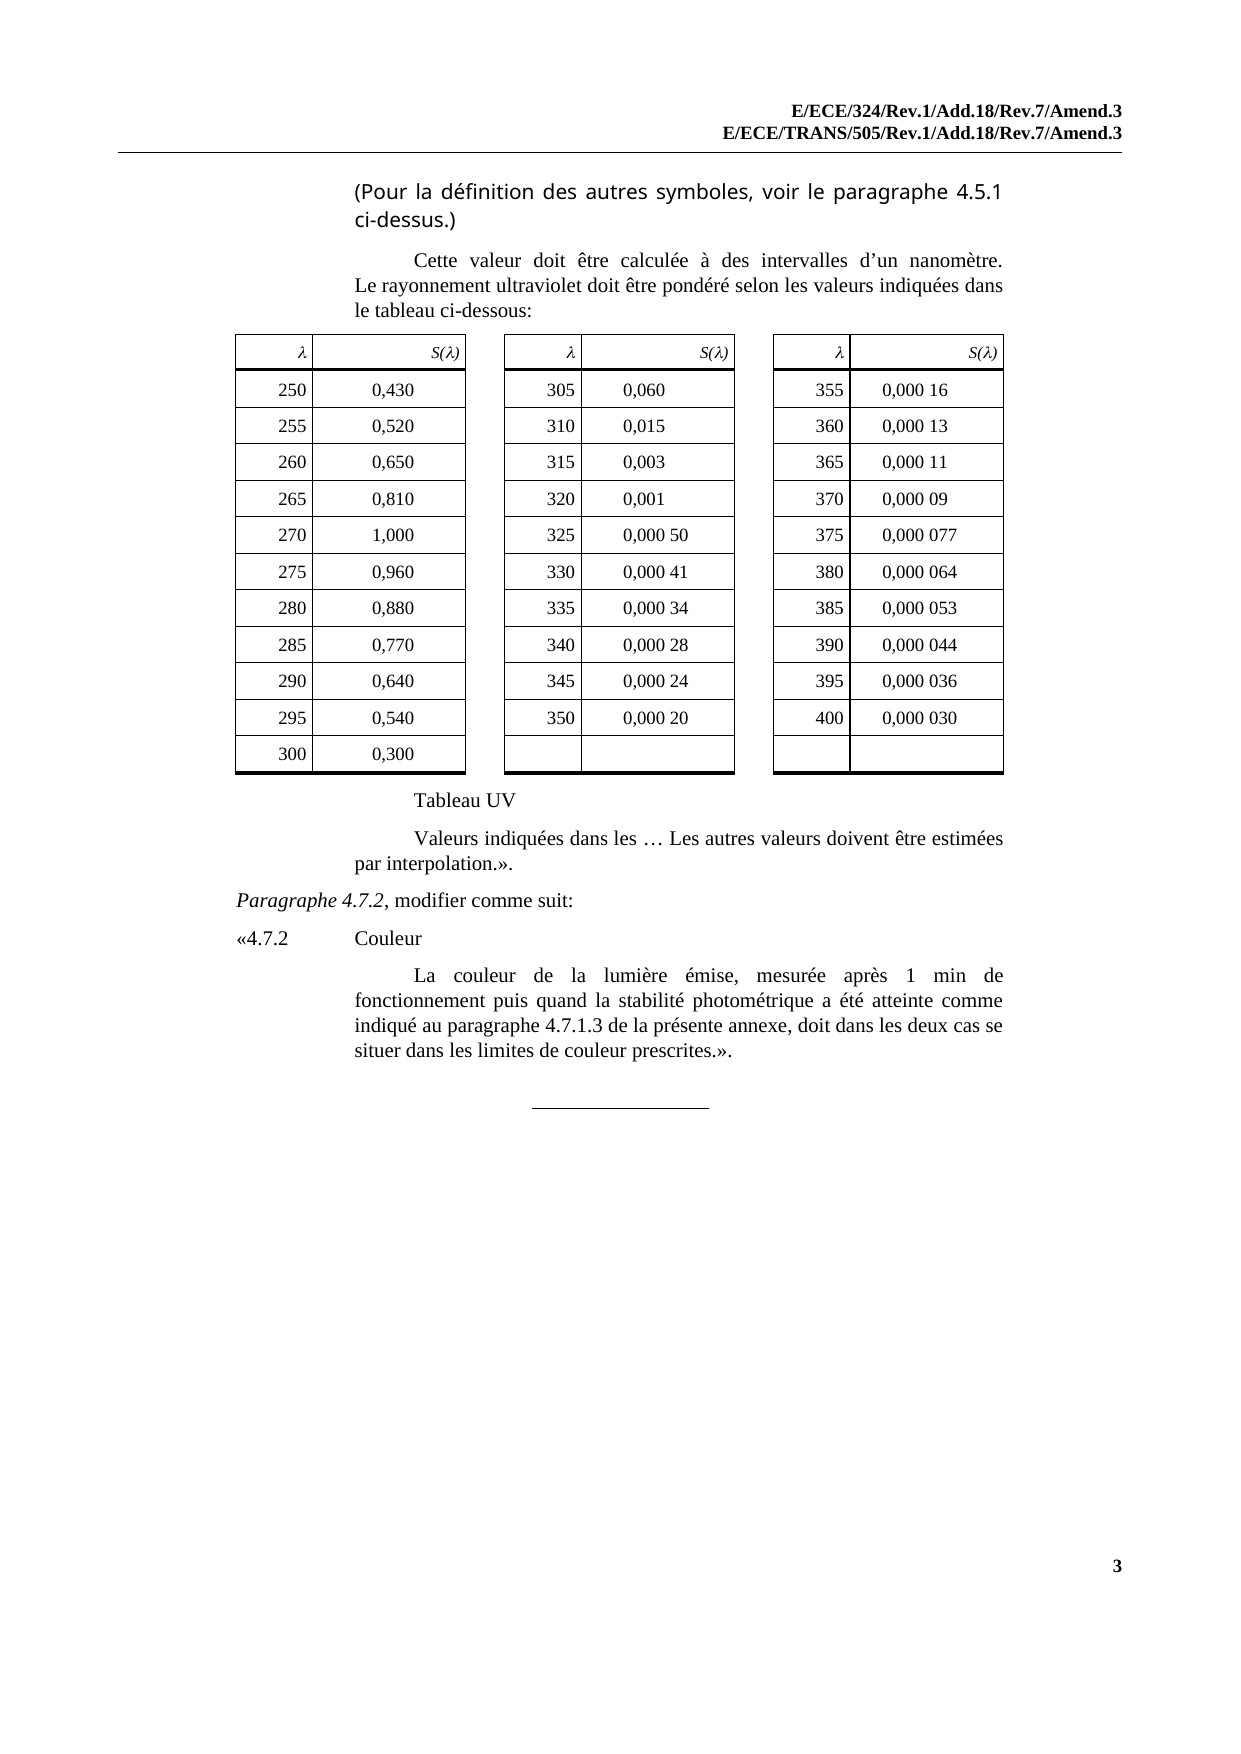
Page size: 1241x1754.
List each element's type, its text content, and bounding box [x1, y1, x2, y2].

table_cell [466, 443, 504, 480]
table_cell [466, 553, 504, 589]
table_cell 280 [236, 590, 312, 626]
table_cell [735, 626, 773, 662]
table_cell 300 [236, 736, 312, 771]
table_cell 0,000 09 [851, 481, 1003, 516]
table_cell 0,060 [582, 371, 734, 407]
table_cell 255 [236, 408, 312, 443]
table_cell 345 [505, 663, 581, 698]
table_cell 330 [505, 554, 581, 589]
table_cell 0,810 [313, 481, 465, 516]
table_cell 285 [236, 627, 312, 662]
table_cell 0,520 [313, 408, 465, 443]
table_cell [466, 516, 504, 553]
table_cell [466, 589, 504, 626]
table_cell 270 [236, 517, 312, 553]
table_cell 365 [774, 444, 849, 480]
table_cell 0,003 [582, 444, 734, 480]
table_cell 0,000 20 [582, 700, 734, 735]
text Tableau UV [354, 787, 1004, 812]
table_cell [735, 553, 773, 589]
table_cell 385 [774, 590, 849, 626]
table_cell [735, 516, 773, 553]
table_cell 250 [236, 371, 312, 407]
table_cell [466, 407, 504, 443]
text «4.7.2 Couleur [236, 924, 1004, 949]
text Cette valeur doit être calculée à des intervalles d’un nanomètre. Le rayonnement ultraviolet doit être pondéré selon les valeurs indiquées dans le tableau ci-dessous: [354, 247, 1004, 322]
table_cell 375 [774, 517, 849, 553]
table_cell 335 [505, 590, 581, 626]
table_cell 390 [774, 627, 849, 662]
table_cell 260 [236, 444, 312, 480]
table_cell 0,000 16 [851, 371, 1003, 407]
table_cell 0,880 [313, 590, 465, 626]
table_cell 0,000 41 [582, 554, 734, 589]
table_cell 0,430 [313, 371, 465, 407]
table_cell 265 [236, 481, 312, 516]
table_cell 310 [505, 408, 581, 443]
table_header S() [313, 335, 465, 368]
table_cell 0,000 34 [582, 590, 734, 626]
table_cell 340 [505, 627, 581, 662]
table_cell 400 [774, 700, 849, 735]
table_header [466, 334, 504, 368]
table_cell 290 [236, 663, 312, 698]
table_header S() [851, 335, 1003, 368]
table_cell 355 [774, 371, 849, 407]
text Paragraphe 4.7.2, modifier comme suit: [236, 887, 1004, 912]
table_cell 0,000 11 [851, 444, 1003, 480]
table_cell [735, 699, 773, 735]
table_cell 0,960 [313, 554, 465, 589]
table_cell 320 [505, 481, 581, 516]
table_cell [735, 735, 773, 771]
table_cell 0,000 064 [851, 554, 1003, 589]
table_cell [735, 407, 773, 443]
table_cell 0,001 [582, 481, 734, 516]
table_cell 315 [505, 444, 581, 480]
table_cell [466, 699, 504, 735]
table_cell 0,015 [582, 408, 734, 443]
table_cell [735, 480, 773, 516]
table_cell 0,000 13 [851, 408, 1003, 443]
table_cell 395 [774, 663, 849, 698]
table_cell 0,300 [313, 736, 465, 771]
table_cell [735, 443, 773, 480]
table_cell 0,000 053 [851, 590, 1003, 626]
table_cell [851, 736, 1003, 771]
table_cell 305 [505, 371, 581, 407]
text La couleur de la lumière émise, mesurée après 1 min de fonctionnement puis quand la stabilité photométrique a été atteinte comme indiqué au paragraphe 4.7.1.3 de la présente annexe, doit dans les deux cas se situer dans les limites de couleur prescrites.». [354, 962, 1004, 1062]
table_cell [466, 735, 504, 771]
table_cell 0,000 077 [851, 517, 1003, 553]
table_cell 0,650 [313, 444, 465, 480]
table_cell 0,000 030 [851, 700, 1003, 735]
table_cell [505, 736, 581, 771]
table_cell 380 [774, 554, 849, 589]
table_cell 360 [774, 408, 849, 443]
table_cell 0,000 24 [582, 663, 734, 698]
table_header [774, 335, 849, 368]
text (Pour la définition des autres symboles, voir le paragraphe 4.5.1 ci-dessus.) [354, 177, 1004, 234]
table_cell [466, 626, 504, 662]
table_cell 0,000 036 [851, 663, 1003, 698]
table_cell 0,540 [313, 700, 465, 735]
table_cell 0,000 50 [582, 517, 734, 553]
table_cell [774, 736, 849, 771]
table_cell 0,770 [313, 627, 465, 662]
table_cell 350 [505, 700, 581, 735]
table_cell [735, 662, 773, 698]
table_cell [582, 736, 734, 771]
table_cell 0,000 28 [582, 627, 734, 662]
table_cell 0,640 [313, 663, 465, 698]
table_cell [735, 589, 773, 626]
table_cell 0,000 044 [851, 627, 1003, 662]
table_cell [466, 368, 504, 407]
table_cell 275 [236, 554, 312, 589]
table_cell [735, 368, 773, 407]
table_header [505, 335, 581, 368]
table_cell 1,000 [313, 517, 465, 553]
table_cell [466, 480, 504, 516]
table_header [236, 335, 312, 368]
table_header S() [582, 335, 734, 368]
text Valeurs indiquées dans les … Les autres valeurs doivent être estimées par interpolation.». [354, 824, 1004, 874]
table_cell 295 [236, 700, 312, 735]
table_cell 370 [774, 481, 849, 516]
table_cell 325 [505, 517, 581, 553]
table_header [735, 334, 773, 368]
table_cell [466, 662, 504, 698]
